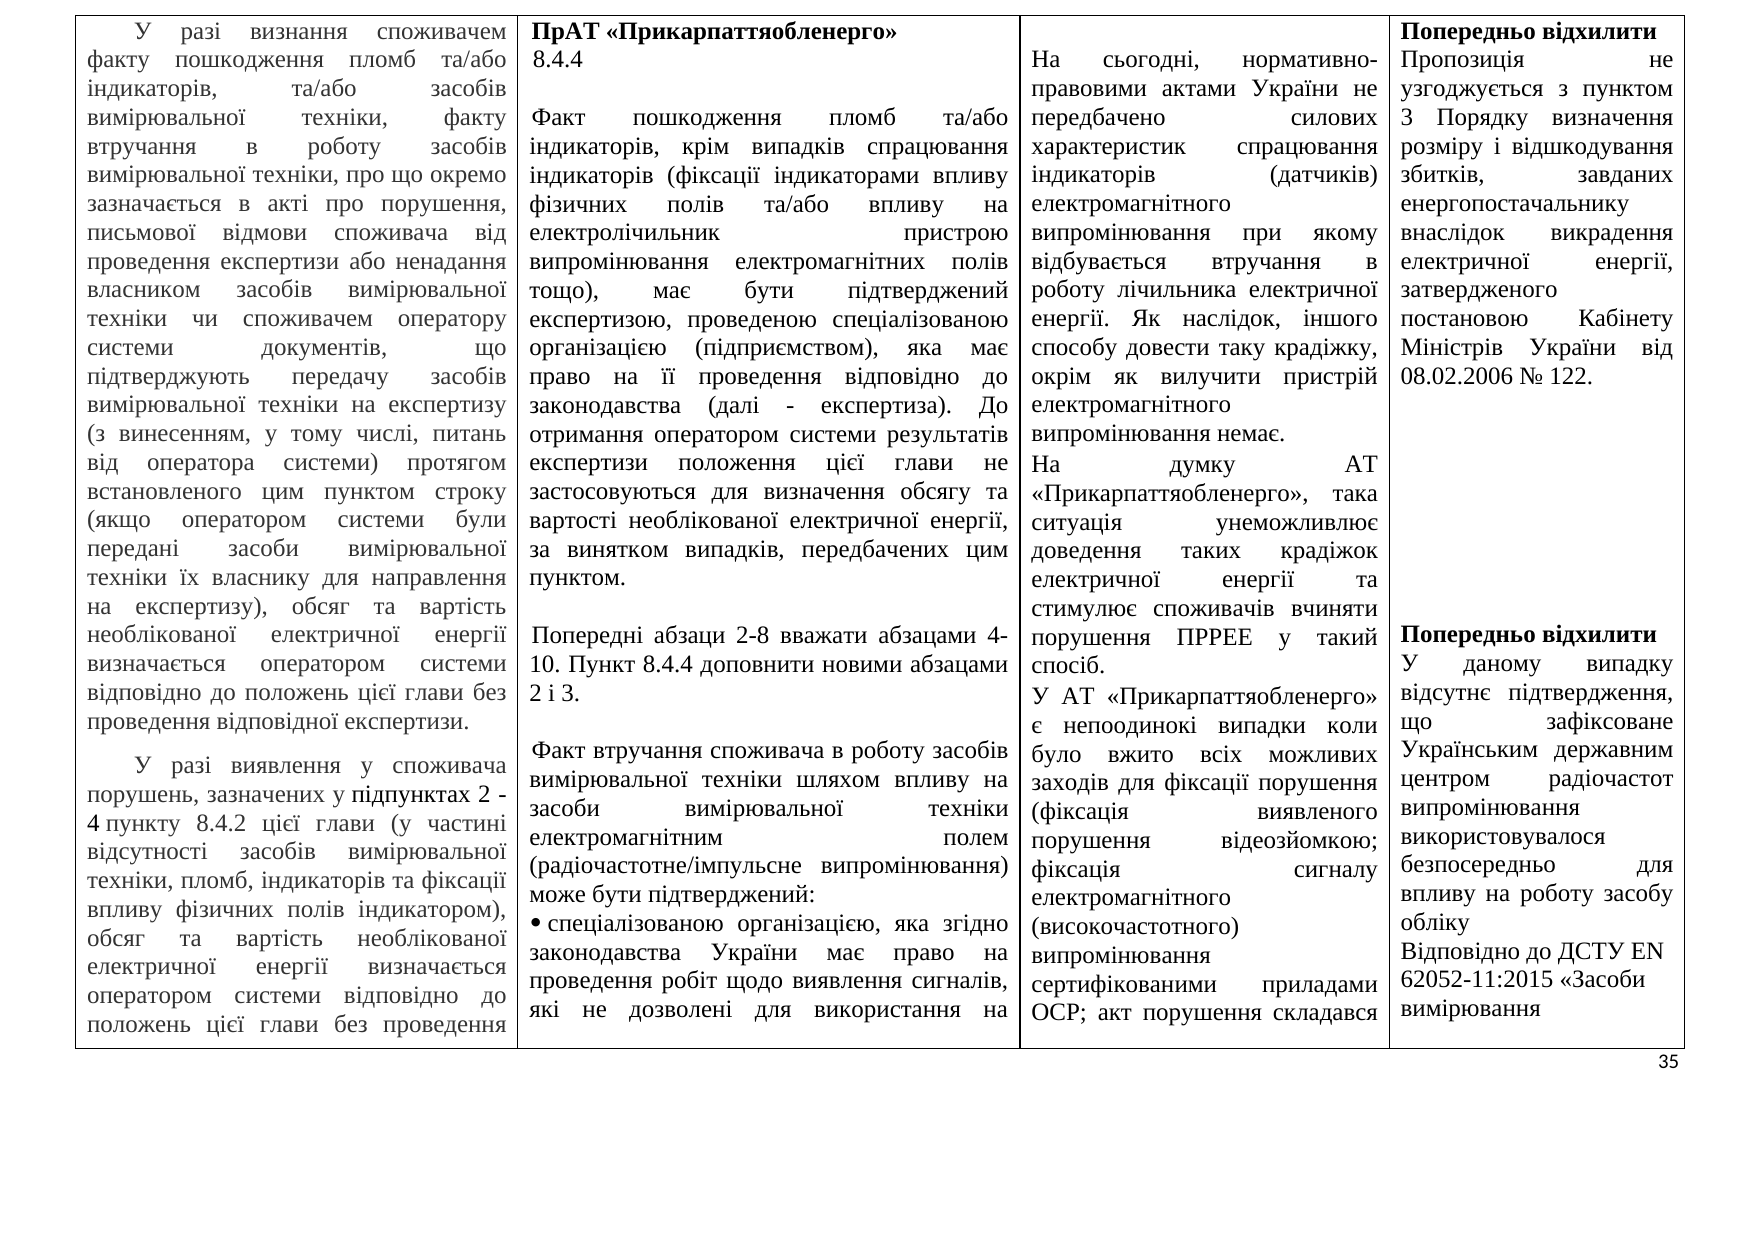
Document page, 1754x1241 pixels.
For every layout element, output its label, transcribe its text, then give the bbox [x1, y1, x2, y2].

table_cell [1021, 16, 1389, 1047]
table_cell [518, 16, 1019, 1047]
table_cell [1390, 16, 1684, 1047]
